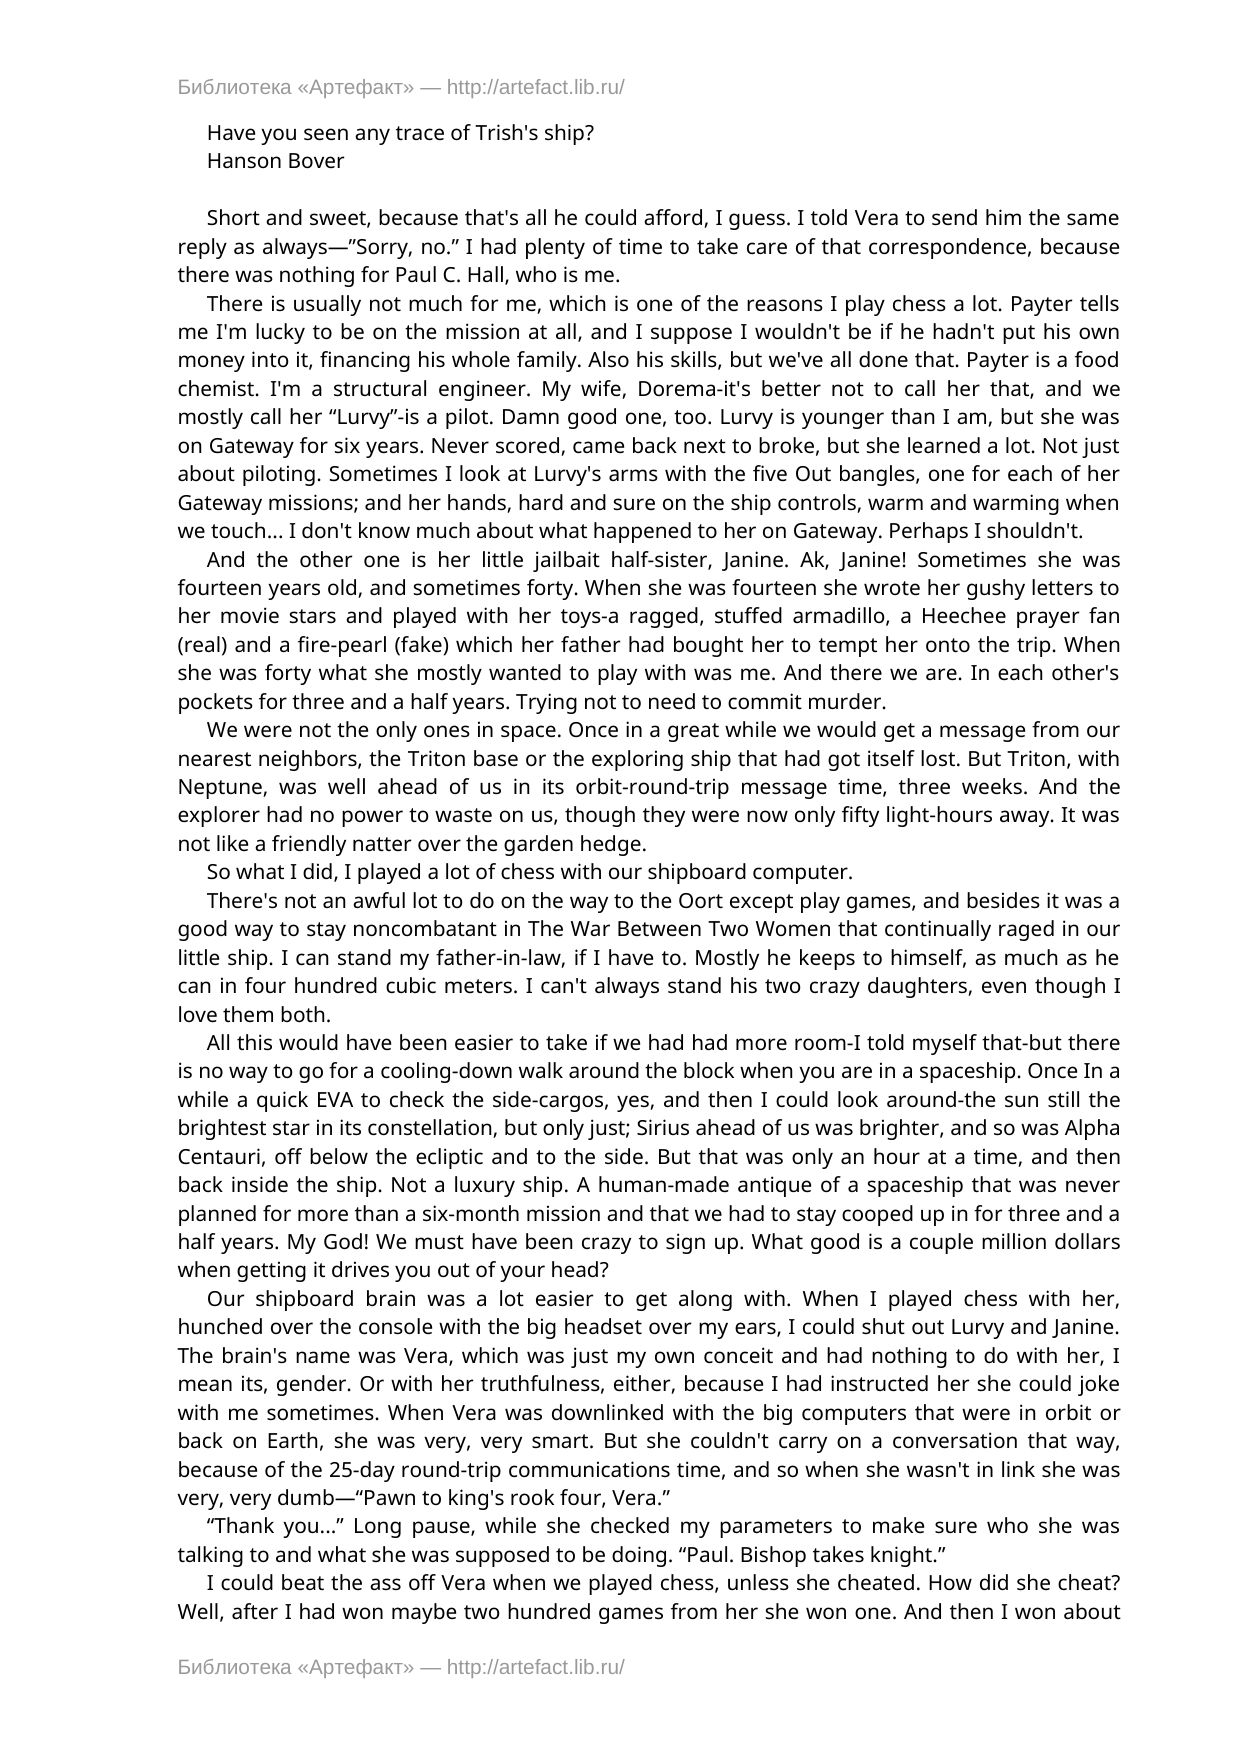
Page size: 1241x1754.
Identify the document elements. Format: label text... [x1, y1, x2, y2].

text We were not the only ones in space. Once in a great while we would get a message from our nearest neighbors, the Triton base or the exploring ship that had got itself lost. But Triton, with Neptune, was well ahead of us in its orbit-round-trip message time, three weeks. And the explorer had no power to waste on us, though they were now only fifty light-hours away. It was not like a friendly natter over the garden hedge. [177, 715, 1122, 857]
text Our shipboard brain was a lot easier to get along with. When I played chess with her, hunched over the console with the big headset over my ears, I could shut out Lurvy and Janine. The brain's name was Vera, which was just my own conceit and had nothing to do with her, I mean its, gender. Or with her truthfulness, either, because I had instructed her she could joke with me sometimes. When Vera was downlinked with the big computers that were in orbit or back on Earth, she was very, very smart. But she couldn't carry on a conversation that way, because of the 25-day round-trip communications time, and so when she wasn't in link she was very, very dumb—“Pawn to king's rook four, Vera.” [177, 1284, 1122, 1512]
text Hanson Bover [177, 147, 1122, 175]
text There is usually not much for me, which is one of the reasons I play chess a lot. Payter tells me I'm lucky to be on the mission at all, and I suppose I wouldn't be if he hadn't put his own money into it, financing his whole family. Also his skills, but we've all done that. Payter is a food chemist. I'm a structural engineer. My wife, Dorema-it's better not to call her that, and we mostly call her “Lurvy”-is a pilot. Damn good one, too. Lurvy is younger than I am, but she was on Gateway for six years. Never scored, came back next to broke, but she learned a lot. Not just about piloting. Sometimes I look at Lurvy's arms with the five Out bangles, one for each of her Gateway missions; and her hands, hard and sure on the ship controls, warm and warming when we touch... I don't know much about what happened to her on Gateway. Perhaps I shouldn't. [177, 289, 1122, 545]
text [177, 1568, 1122, 1625]
text Have you seen any trace of Trish's ship? [177, 118, 1122, 147]
text And the other one is her little jailbait half-sister, Janine. Ak, Janine! Sometimes she was fourteen years old, and sometimes forty. When she was fourteen she wrote her gushy letters to her movie stars and played with her toys-a ragged, stuffed armadillo, a Heechee prayer fan (real) and a fire-pearl (fake) which her father had bought her to tempt her onto the trip. When she was forty what she mostly wanted to play with was me. And there we are. In each other's pockets for three and a half years. Trying not to need to commit murder. [177, 545, 1122, 715]
text There's not an awful lot to do on the way to the Oort except play games, and besides it was a good way to stay noncombatant in The War Between Two Women that continually raged in our little ship. I can stand my father-in-law, if I have to. Mostly he keeps to himself, as much as he can in four hundred cubic meters. I can't always stand his two crazy daughters, even though I love them both. [177, 886, 1122, 1028]
text So what I did, I played a lot of chess with our shipboard computer. [177, 857, 1122, 886]
text “Thank you...” Long pause, while she checked my parameters to make sure who she was talking to and what she was supposed to be doing. “Paul. Bishop takes knight.” [177, 1512, 1122, 1568]
text Short and sweet, because that's all he could afford, I guess. I told Vera to send him the same reply as always—”Sorry, no.” I had plenty of time to take care of that correspondence, because there was nothing for Paul C. Hall, who is me. [177, 203, 1122, 289]
text All this would have been easier to take if we had had more room-I told myself that-but there is no way to go for a cooling-down walk around the block when you are in a spaceship. Once In a while a quick EVA to check the side-cargos, yes, and then I could look around-the sun still the brightest star in its constellation, but only just; Sirius ahead of us was brighter, and so was Alpha Centauri, off below the ecliptic and to the side. But that was only an hour at a time, and then back inside the ship. Not a luxury ship. A human-made antique of a spaceship that was never planned for more than a six-month mission and that we had to stay cooped up in for three and a half years. My God! We must have been crazy to sign up. What good is a couple million dollars when getting it drives you out of your head? [177, 1028, 1122, 1284]
